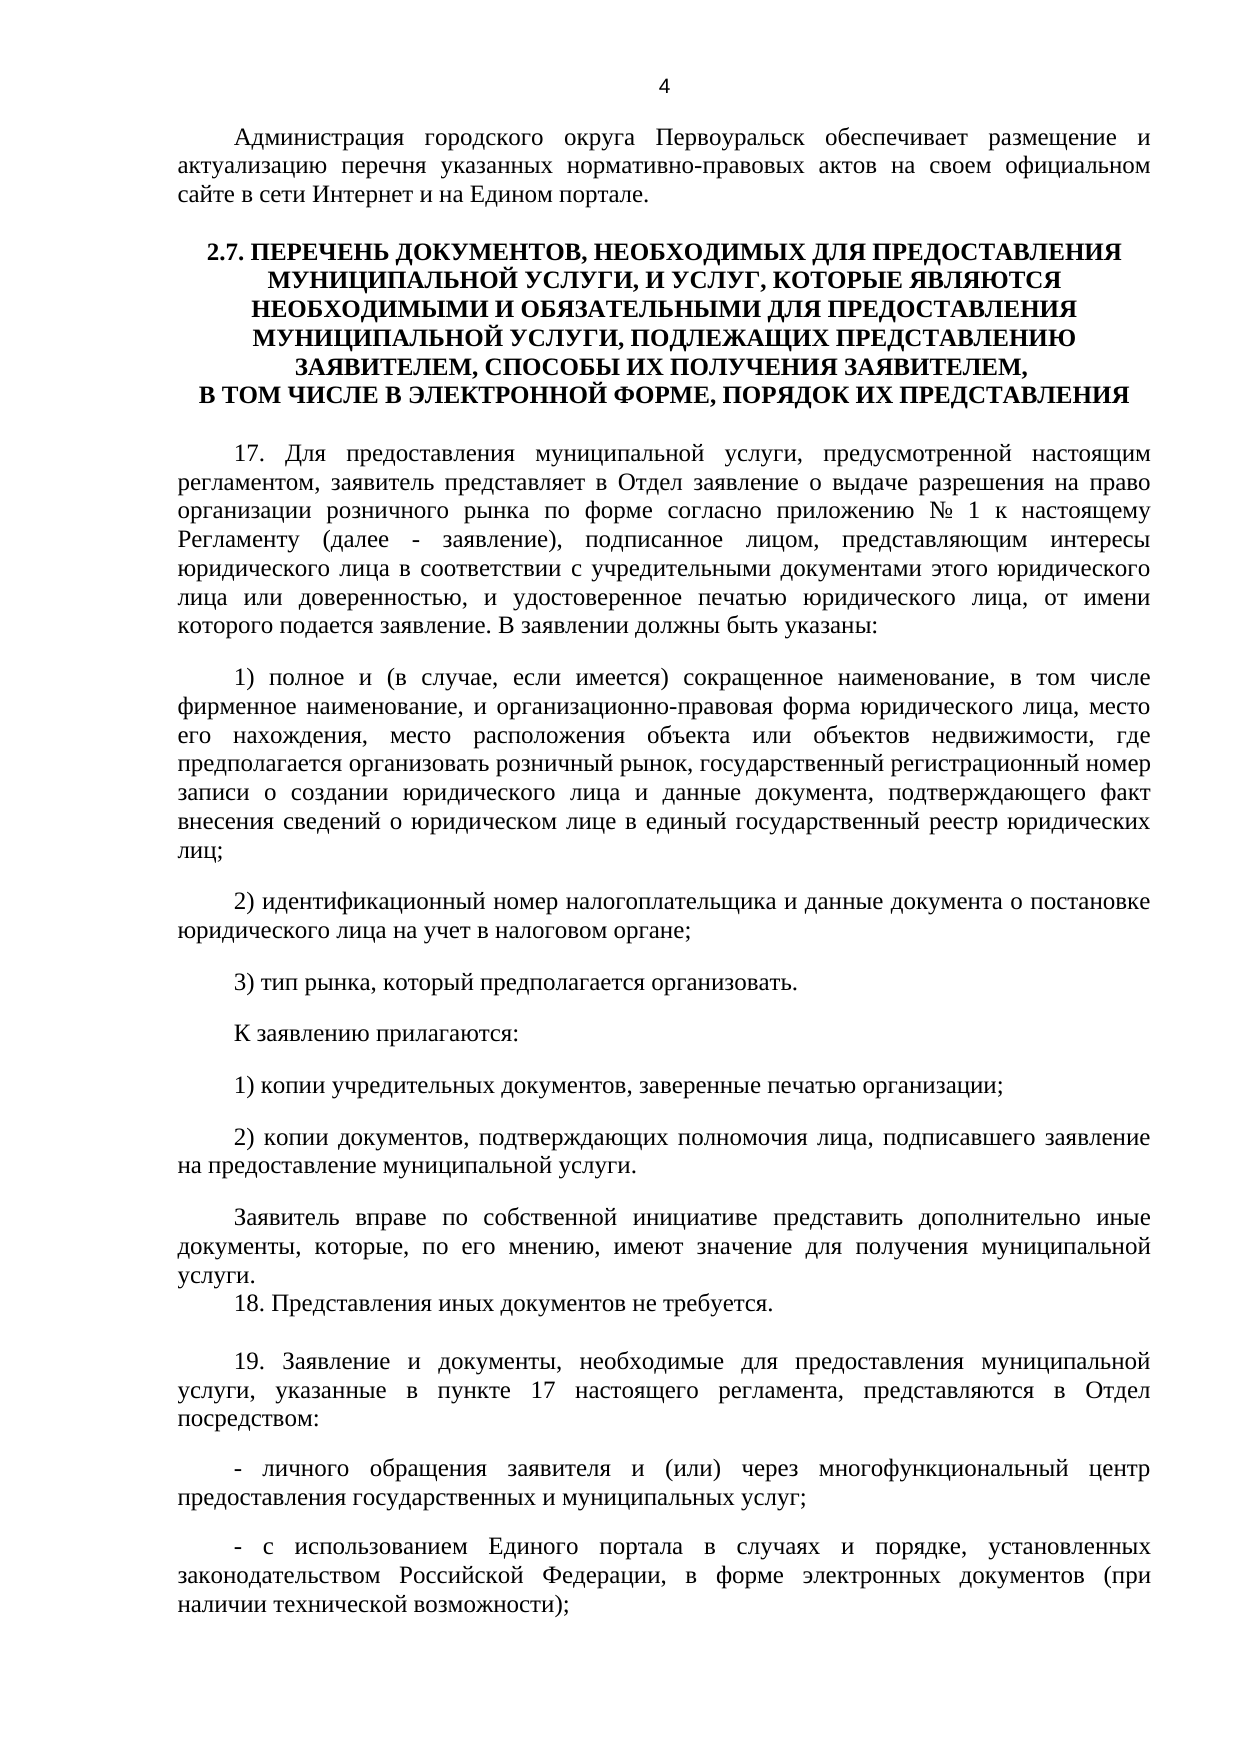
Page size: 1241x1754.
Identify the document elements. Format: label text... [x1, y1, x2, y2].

text 17. Для предоставления муниципальной услуги, предусмотренной настоящим регламентом, заявитель представляет в Отдел заявление о выдаче разрешения на право организации розничного рынка по форме согласно приложению № 1 к настоящему Регламенту (далее - заявление), подписанное лицом, представляющим интересы юридического лица в соответствии с учредительными документами этого юридического лица или доверенностью, и удостоверенное печатью юридического лица, от имени которого подается заявление. В заявлении должны быть указаны: [177, 438, 1152, 639]
text Администрация городского округа Первоуральск обеспечивает размещение и актуализацию перечня указанных нормативно-правовых актов на своем официальном сайте в сети Интернет и на Едином портале. [177, 122, 1152, 208]
title МУНИЦИПАЛЬНОЙ УСЛУГИ, И УСЛУГ, КОТОРЫЕ ЯВЛЯЮТСЯ НЕОБХОДИМЫМИ И ОБЯЗАТЕЛЬНЫМИ ДЛЯ ПРЕДОСТАВЛЕНИЯ МУНИЦИПАЛЬНОЙ УСЛУГИ, ПОДЛЕЖАЩИХ ПРЕДСТАВЛЕНИЮ ЗАЯВИТЕЛЕМ, СПОСОБЫ ИХ ПОЛУЧЕНИЯ ЗАЯВИТЕЛЕМ, В ТОМ ЧИСЛЕ В ЭЛЕКТРОННОЙ ФОРМЕ, ПОРЯДОК ИХ ПРЕДСТАВЛЕНИЯ [177, 266, 1152, 409]
text К заявлению прилагаются: [177, 1018, 1152, 1047]
text 1) копии учредительных документов, заверенные печатью организации; [177, 1070, 1152, 1099]
text - с использованием Единого портала в случаях и порядке, установленных законодательством Российской Федерации, в форме электронных документов (при наличии технической возможности); [177, 1531, 1152, 1618]
text 2) идентификационный номер налогоплательщика и данные документа о постановке юридического лица на учет в налоговом органе; [177, 886, 1152, 944]
text 1) полное и (в случае, если имеется) сокращенное наименование, в том числе фирменное наименование, и организационно-правовая форма юридического лица, место его нахождения, место расположения объекта или объектов недвижимости, где предполагается организовать розничный рынок, государственный регистрационный номер записи о создании юридического лица и данные документа, подтверждающего факт внесения сведений о юридическом лице в единый государственный реестр юридических лиц; [177, 662, 1152, 863]
text 3) тип рынка, который предполагается организовать. [177, 967, 1152, 996]
text Заявитель вправе по собственной инициативе представить дополнительно иные документы, которые, по его мнению, имеют значение для получения муниципальной услуги. [177, 1202, 1152, 1288]
text 18. Представления иных документов не требуется. [177, 1288, 1152, 1317]
text 19. Заявление и документы, необходимые для предоставления муниципальной услуги, указанные в пункте 17 настоящего регламента, представляются в Отдел посредством: [177, 1346, 1152, 1432]
text 2) копии документов, подтверждающих полномочия лица, подписавшего заявление на предоставление муниципальной услуги. [177, 1122, 1152, 1179]
text - личного обращения заявителя и (или) через многофункциональный центр предоставления государственных и муниципальных услуг; [177, 1453, 1152, 1511]
title 2.7. ПЕРЕЧЕНЬ ДОКУМЕНТОВ, НЕОБХОДИМЫХ ДЛЯ ПРЕДОСТАВЛЕНИЯ [177, 237, 1152, 266]
